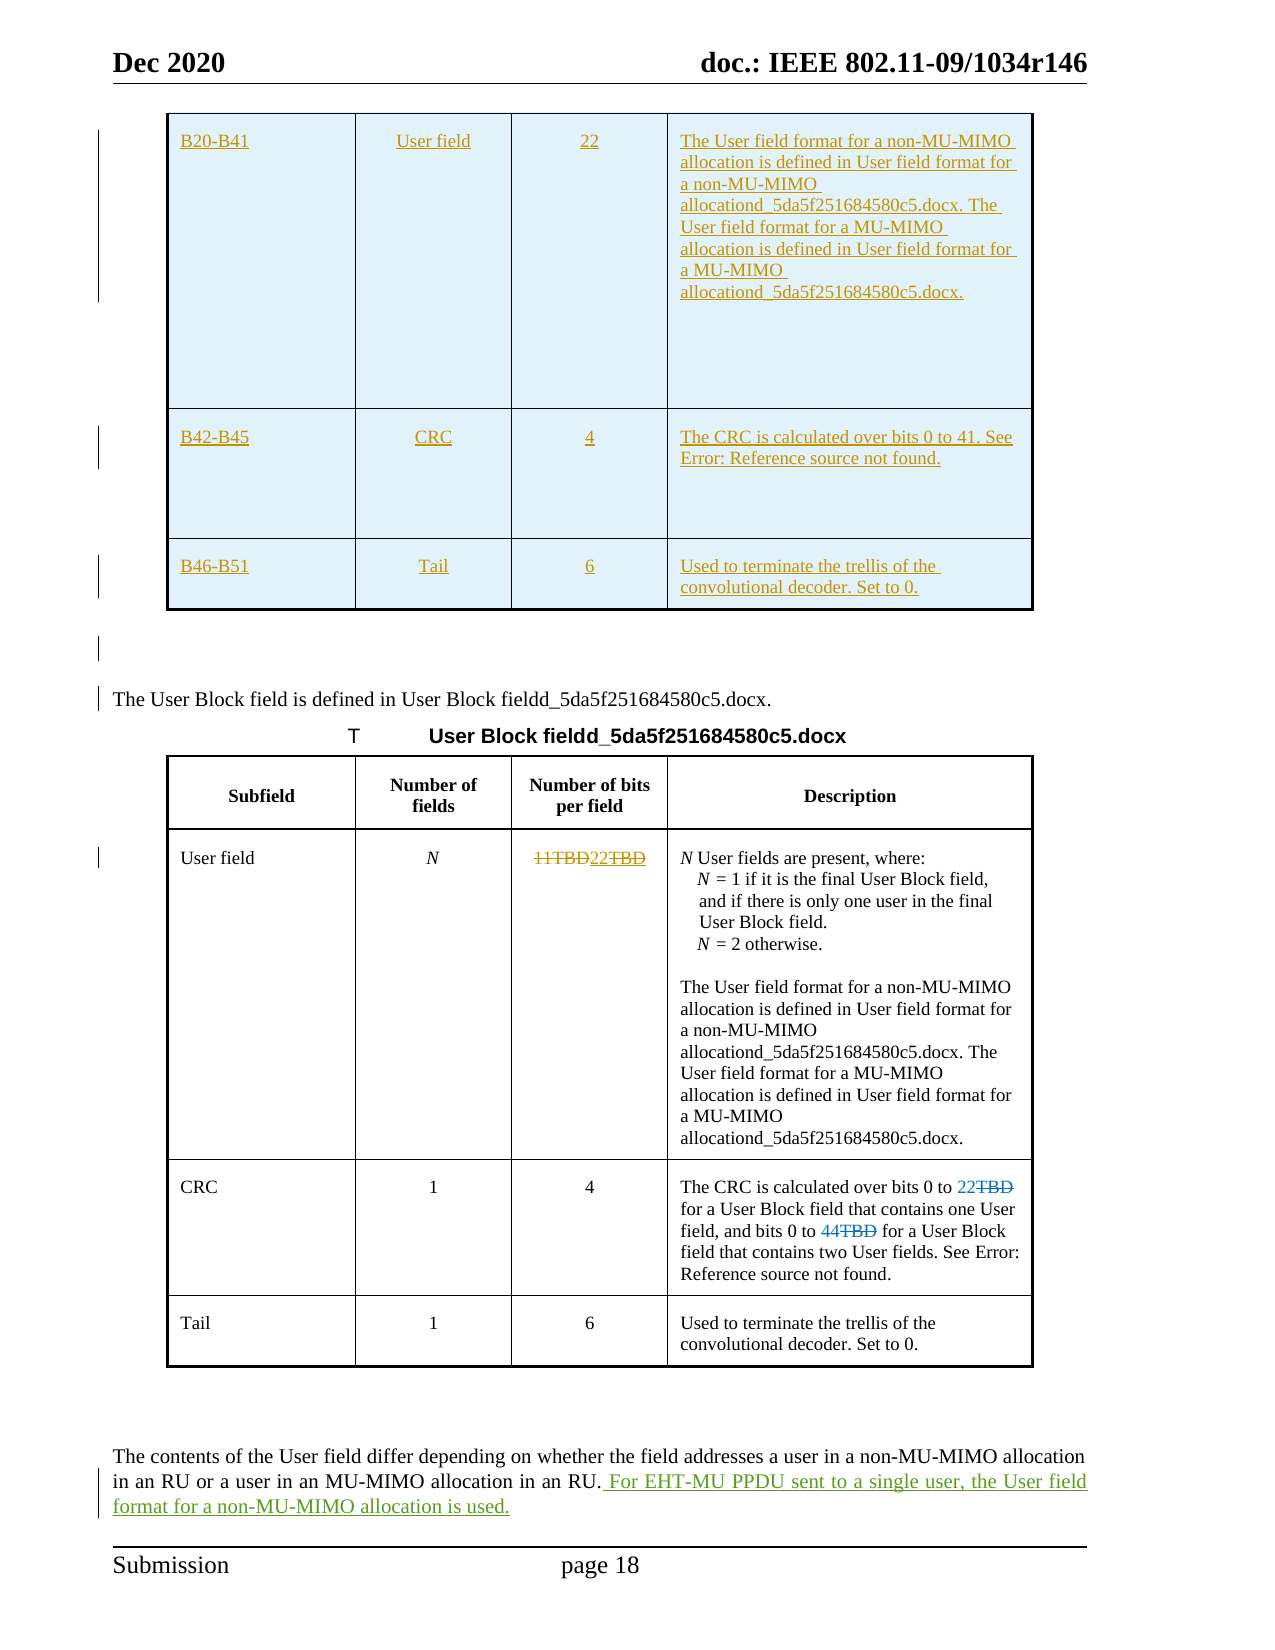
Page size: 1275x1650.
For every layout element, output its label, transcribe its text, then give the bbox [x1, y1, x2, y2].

table_cell [512, 830, 667, 1159]
table_cell Description [668, 757, 1031, 827]
table_cell CRC [169, 1160, 355, 1294]
table_cell User field [169, 830, 355, 1159]
table_cell Used to terminate the trellis of the convolutional decoder. Set to 0. [668, 1296, 1031, 1365]
text The contents of the User field differ depending on whether the field addresses a user in a non-MU-MIMO allocation in an RU or a user in an MU-MIMO allocation in an RU. [112, 1443, 1087, 1518]
table_cell 1 [356, 1160, 511, 1294]
table_cell Tail [169, 1296, 355, 1365]
table_cell 4 [512, 1160, 667, 1294]
table_cell Number of fields [356, 757, 511, 827]
table_cell 6 [512, 1296, 667, 1365]
table_cell N [356, 830, 511, 1159]
table_cell 1 [356, 1296, 511, 1365]
table_header User Block field [168, 711, 1032, 754]
table_cell Subfield [169, 757, 355, 827]
text The User Block field is defined in Table 36-24 (User Block field). [112, 686, 1087, 711]
table_cell Number of bits per field [512, 757, 667, 827]
table_cell N User fields are present, where: N = 1 if it is the final User Block field, and if there is only one user in the final User Block field. N = 2 otherwise. The User field format for a non-MU-MIMO allocation is defined in Table 36-25 (User field format for a non-MU-MIMO allocation). The User field format for a MU-MIMO allocation is defined in Table 36-26 (User field format for a MU-MIMO allocation). [668, 830, 1031, 1159]
